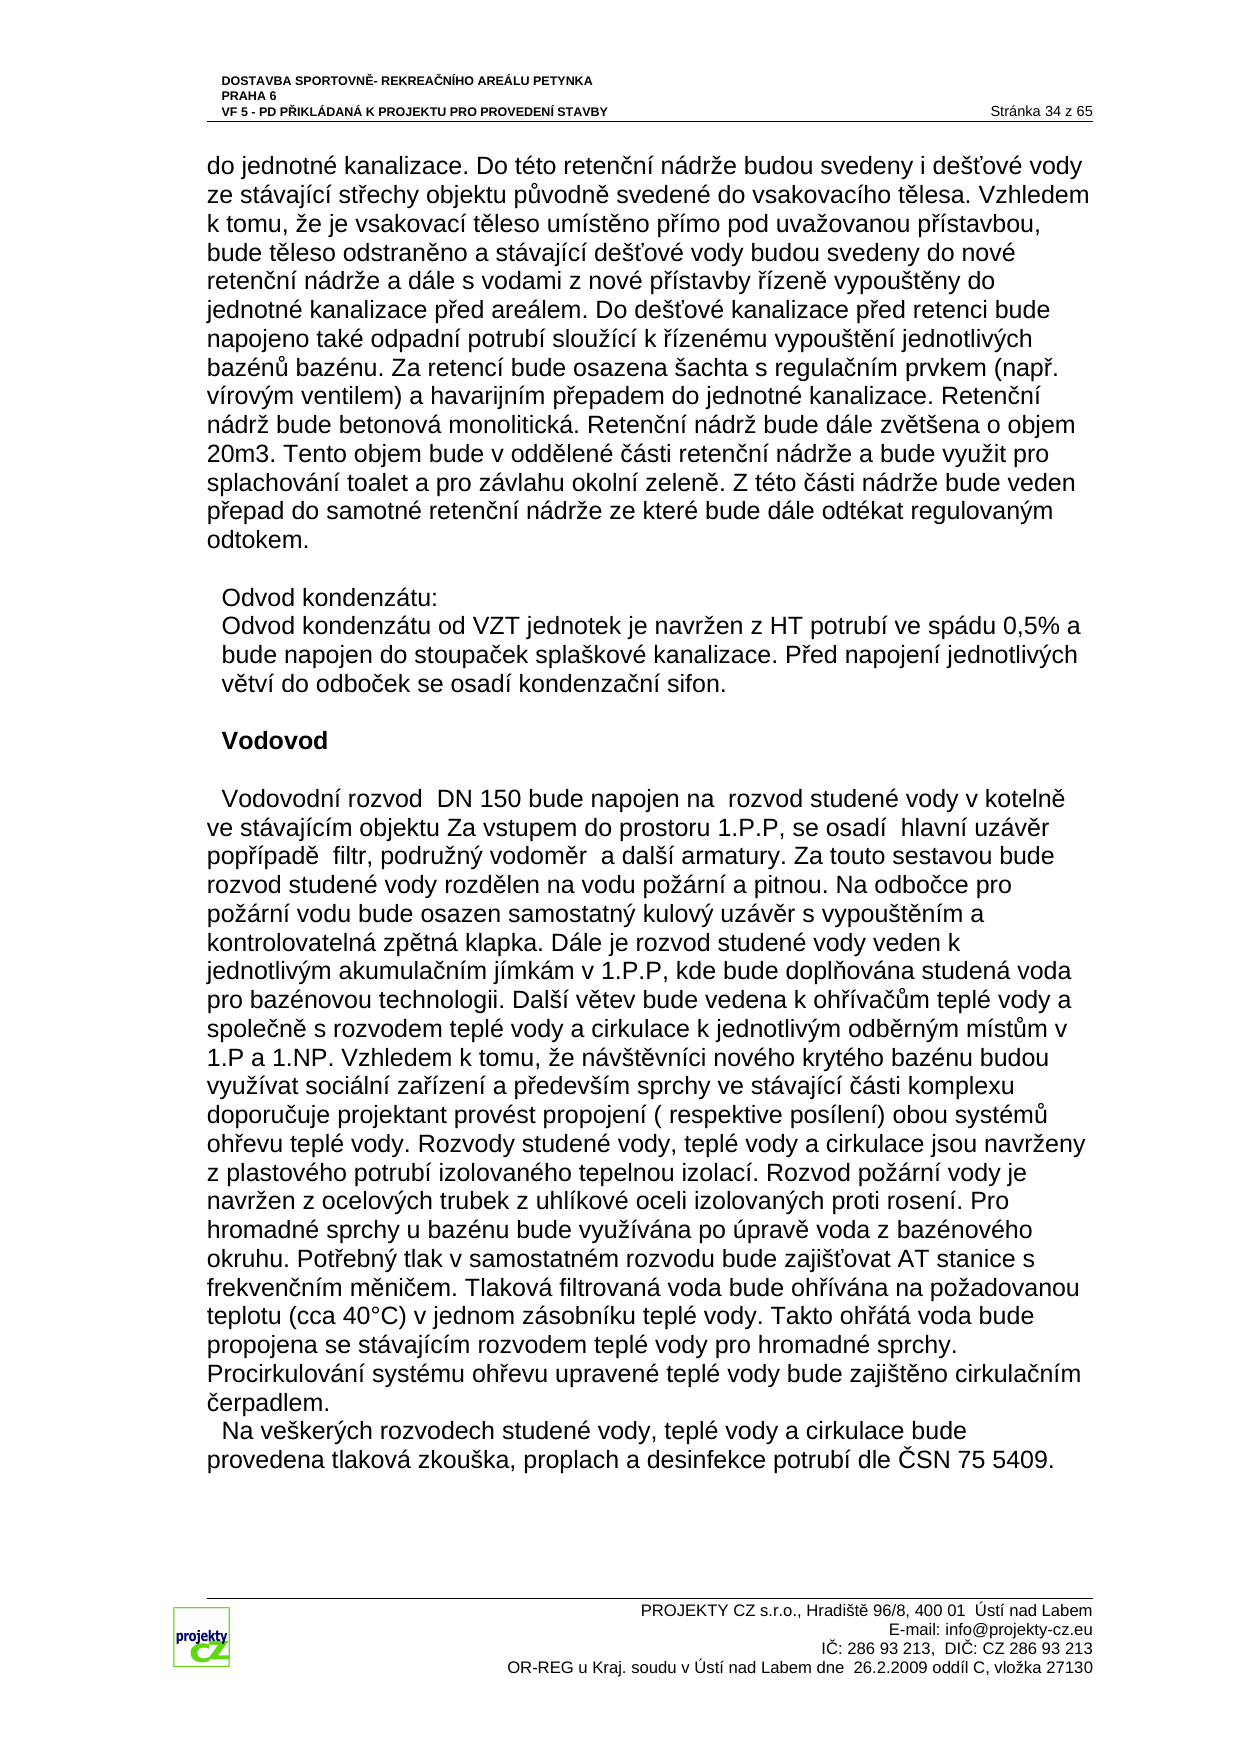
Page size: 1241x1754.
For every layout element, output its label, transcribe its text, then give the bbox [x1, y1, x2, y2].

text Odvod kondenzátu od VZT jednotek je navržen z HT potrubí ve spádu 0,5% a bude napojen do stoupaček splaškové kanalizace. Před napojení jednotlivých větví do odboček se osadí kondenzační sifon. [221, 611, 1093, 697]
text Vodovodní rozvod DN 150 bude napojen na rozvod studené vody v kotelně ve stávajícím objektu Za vstupem do prostoru 1.P.P, se osadí hlavní uzávěr popřípadě filtr, podružný vodoměr a další armatury. Za touto sestavou bude rozvod studené vody rozdělen na vodu požární a pitnou. Na odbočce pro požární vodu bude osazen samostatný kulový uzávěr s vypouštěním a kontrolovatelná zpětná klapka. Dále je rozvod studené vody veden k jednotlivým akumulačním jímkám v 1.P.P, kde bude doplňována studená voda pro bazénovou technologii. Další větev bude vedena k ohřívačům teplé vody a společně s rozvodem teplé vody a cirkulace k jednotlivým odběrným místům v 1.P a 1.NP. Vzhledem k tomu, že návštěvníci nového krytého bazénu budou využívat sociální zařízení a především sprchy ve stávající části komplexu doporučuje projektant provést propojení ( respektive posílení) obou systémů ohřevu teplé vody. Rozvody studené vody, teplé vody a cirkulace jsou navrženy z plastového potrubí izolovaného tepelnou izolací. Rozvod požární vody je navržen z ocelových trubek z uhlíkové oceli izolovaných proti rosení. Pro hromadné sprchy u bazénu bude využívána po úpravě voda z bazénového okruhu. Potřebný tlak v samostatném rozvodu bude zajišťovat AT stanice s frekvenčním měničem. Tlaková filtrovaná voda bude ohřívána na požadovanou teplotu (cca 40°C) v jednom zásobníku teplé vody. Takto ohřátá voda bude propojena se stávajícím rozvodem teplé vody pro hromadné sprchy. Procirkulování systému ohřevu upravené teplé vody bude zajištěno cirkulačním čerpadlem. [207, 784, 1093, 1416]
text Na veškerých rozvodech studené vody, teplé vody a cirkulace bude provedena tlaková zkouška, proplach a desinfekce potrubí dle ČSN 75 5409. [207, 1416, 1093, 1474]
text Odvod kondenzátu: [207, 582, 1093, 611]
picture [170, 1605, 233, 1670]
text Vodovod [207, 726, 1093, 755]
